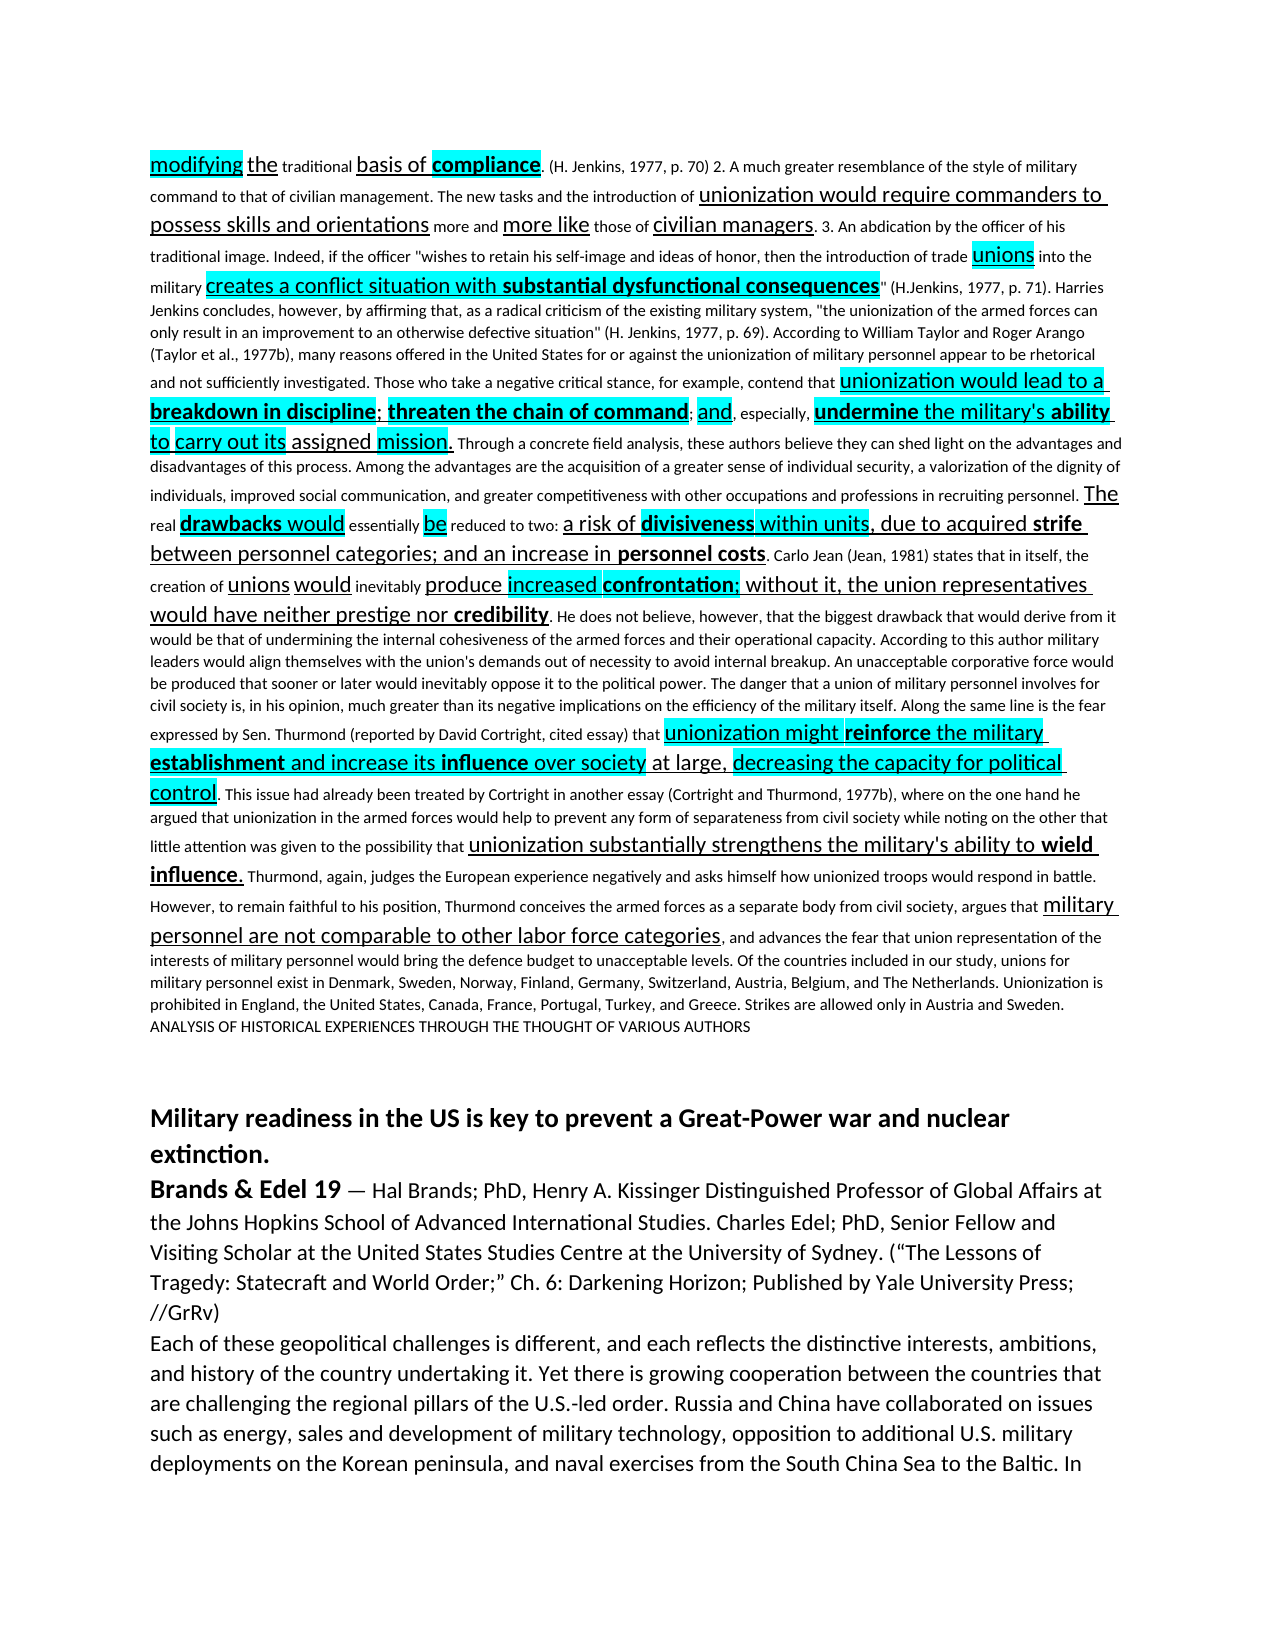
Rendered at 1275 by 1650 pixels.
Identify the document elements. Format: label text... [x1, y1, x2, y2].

subtitle Military readiness in the US is key to prevent a Great-Power war and nuclear extinction. [150, 1101, 1125, 1170]
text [150, 1173, 1125, 1478]
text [150, 150, 1125, 1036]
